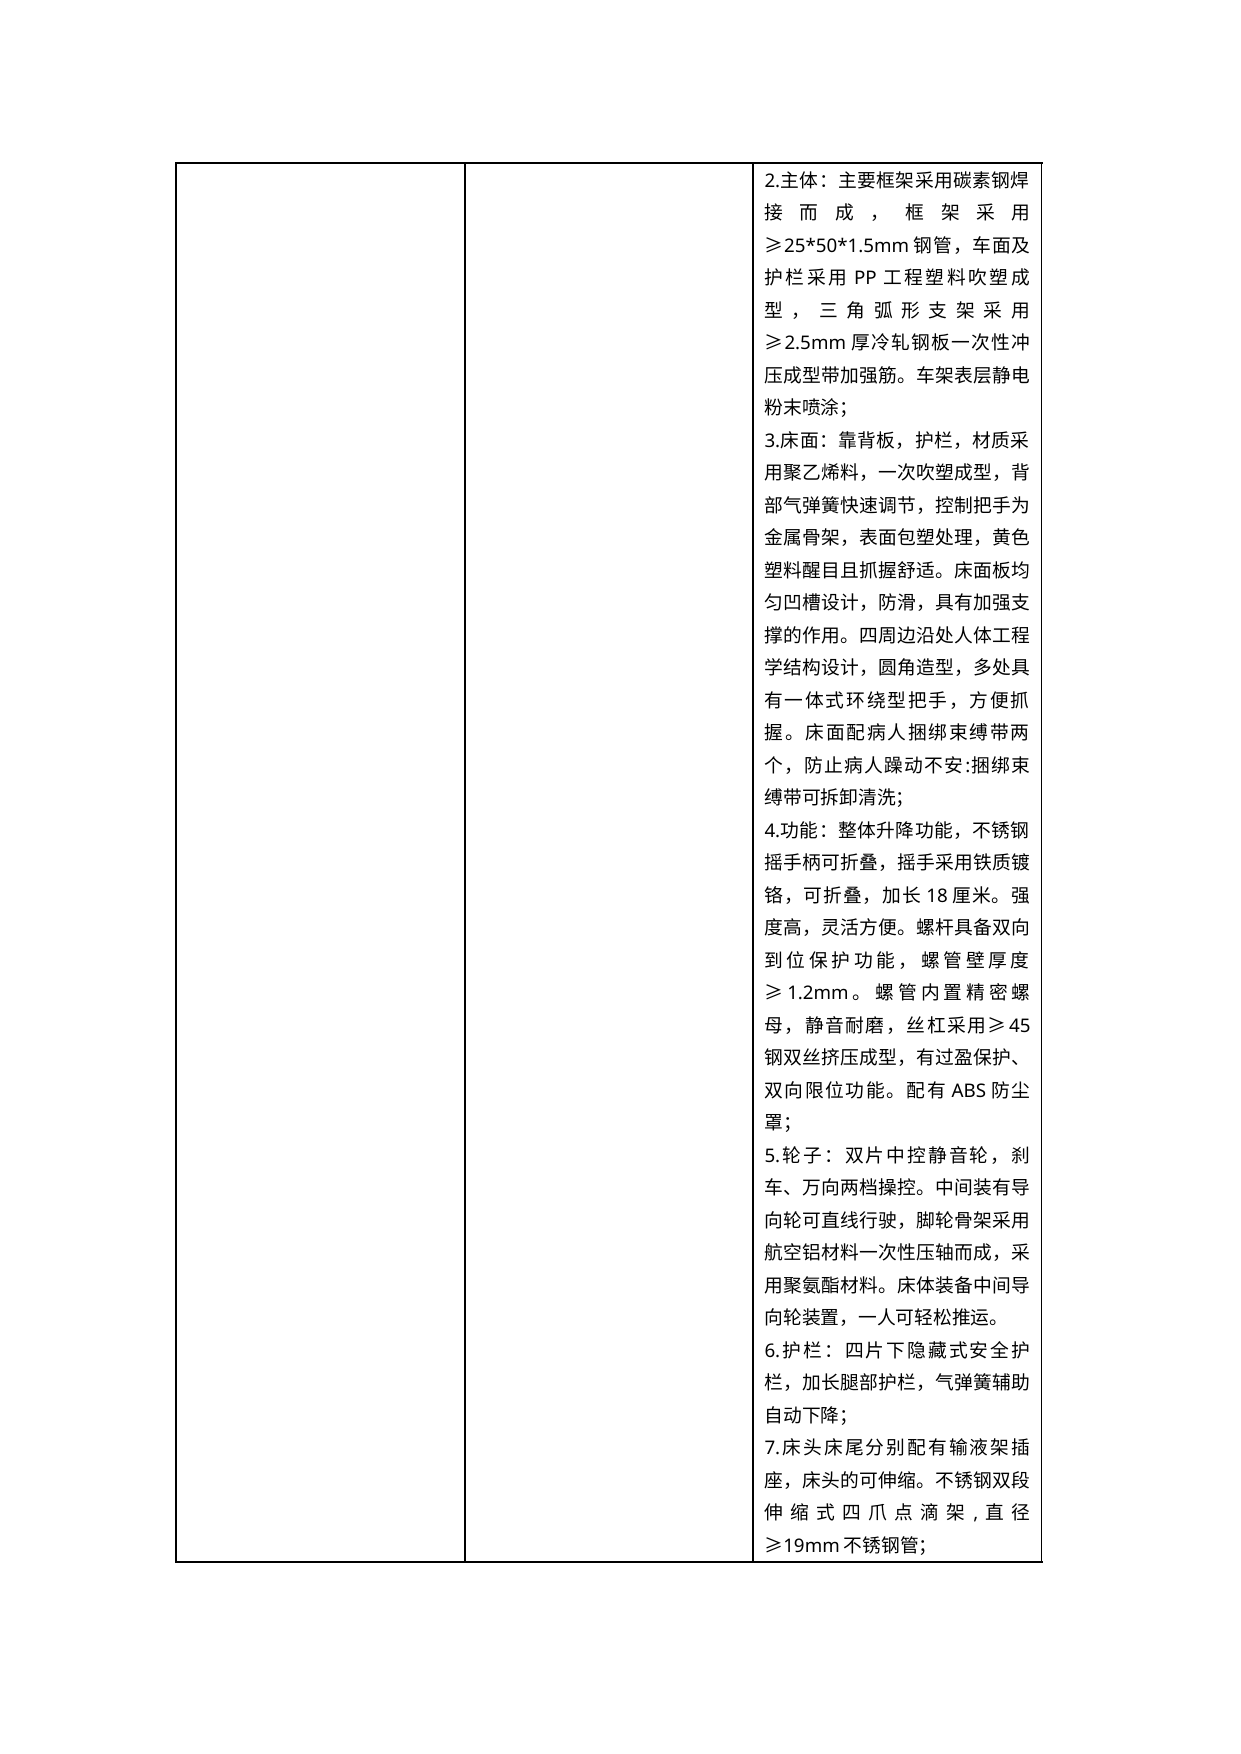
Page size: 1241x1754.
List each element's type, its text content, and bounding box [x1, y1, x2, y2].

table_cell 1 [177, 164, 464, 1561]
table_cell [466, 164, 752, 1561]
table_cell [754, 164, 1041, 1561]
